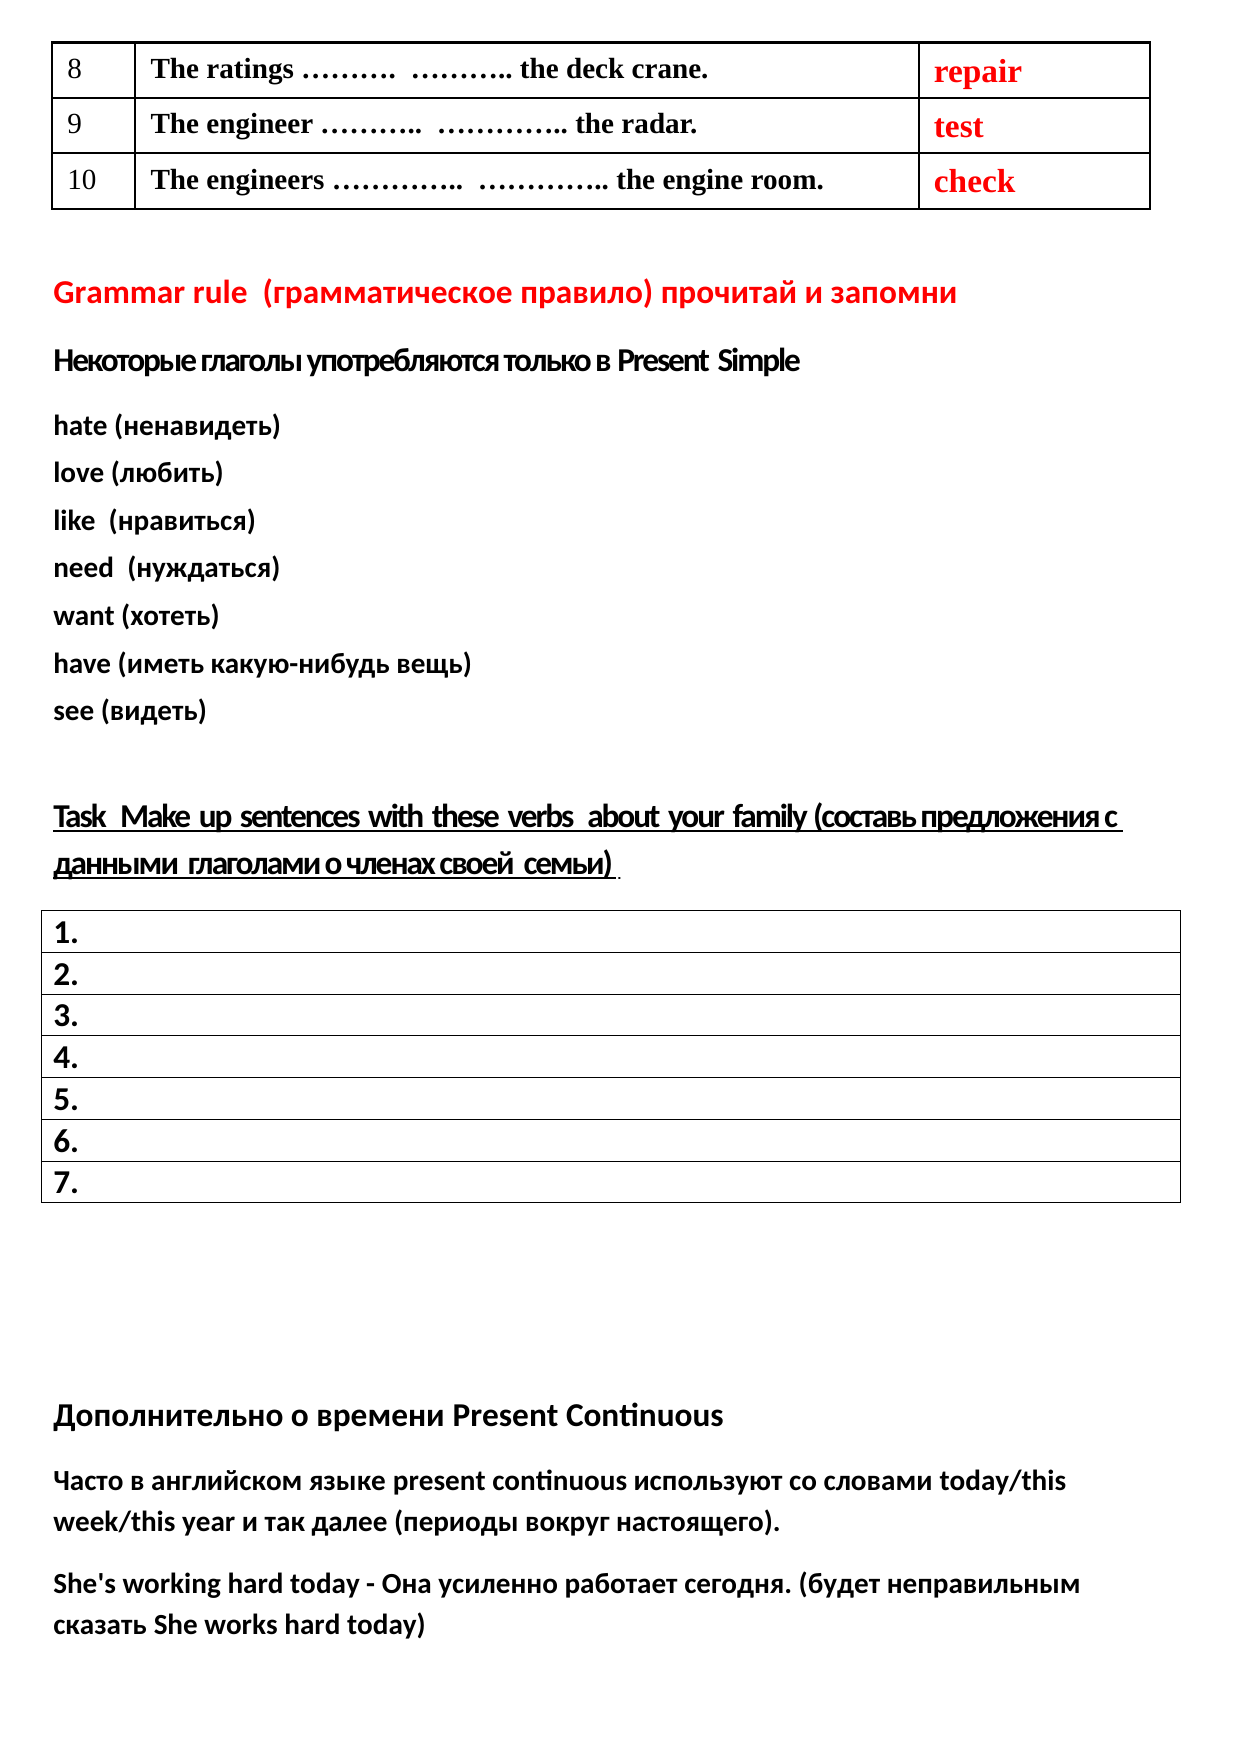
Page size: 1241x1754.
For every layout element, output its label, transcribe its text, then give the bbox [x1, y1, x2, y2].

text have (иметь какую-нибудь вещь) [53, 645, 1169, 680]
text want (хотеть) [53, 597, 1169, 633]
table_cell repair [920, 44, 1149, 97]
table_cell 10 [53, 154, 134, 208]
text She's working hard today - Она усиленно работает сегодня. (будет неправильным сказать She works hard today) [53, 1565, 1169, 1641]
text need (нуждаться) [53, 549, 1169, 585]
table_cell 9 [53, 99, 134, 152]
table_header 1. [42, 911, 1180, 952]
table_cell The engineers ………….. ………….. the engine room. [136, 154, 918, 208]
table_cell 3. [42, 995, 1180, 1035]
table_cell 8 [53, 44, 134, 97]
text Grammar rule (грамматическое правило) прочитай и запомни [53, 271, 1169, 312]
table_cell test [920, 99, 1149, 152]
table_cell check [920, 154, 1149, 208]
text hate (ненавидеть) [53, 407, 1169, 442]
table_cell 7. [42, 1162, 1180, 1202]
text Дополнительно о времени Present Continuous [53, 1394, 1169, 1435]
table_cell 5. [42, 1078, 1180, 1119]
text like (нравиться) [53, 502, 1169, 537]
table_cell 6. [42, 1120, 1180, 1161]
table_cell The ratings ………. ……….. the deck crane. [136, 44, 918, 97]
text Некоторые глаголы употребляются только в Present Simple [53, 339, 1169, 380]
text Task Make up sentences with these verbs about your family (составь предложения с данными глаголами о членах своей семьи) [53, 796, 1169, 883]
table_cell The engineer ……….. ………….. the radar. [136, 99, 918, 152]
table_cell 4. [42, 1036, 1180, 1077]
text see (видеть) [53, 692, 1169, 728]
table_cell 2. [42, 953, 1180, 993]
text Часто в английском языке present continuous используют со словами today/this week/this year и так далее (периоды вокруг настоящего). [53, 1462, 1169, 1539]
text love (любить) [53, 454, 1169, 490]
